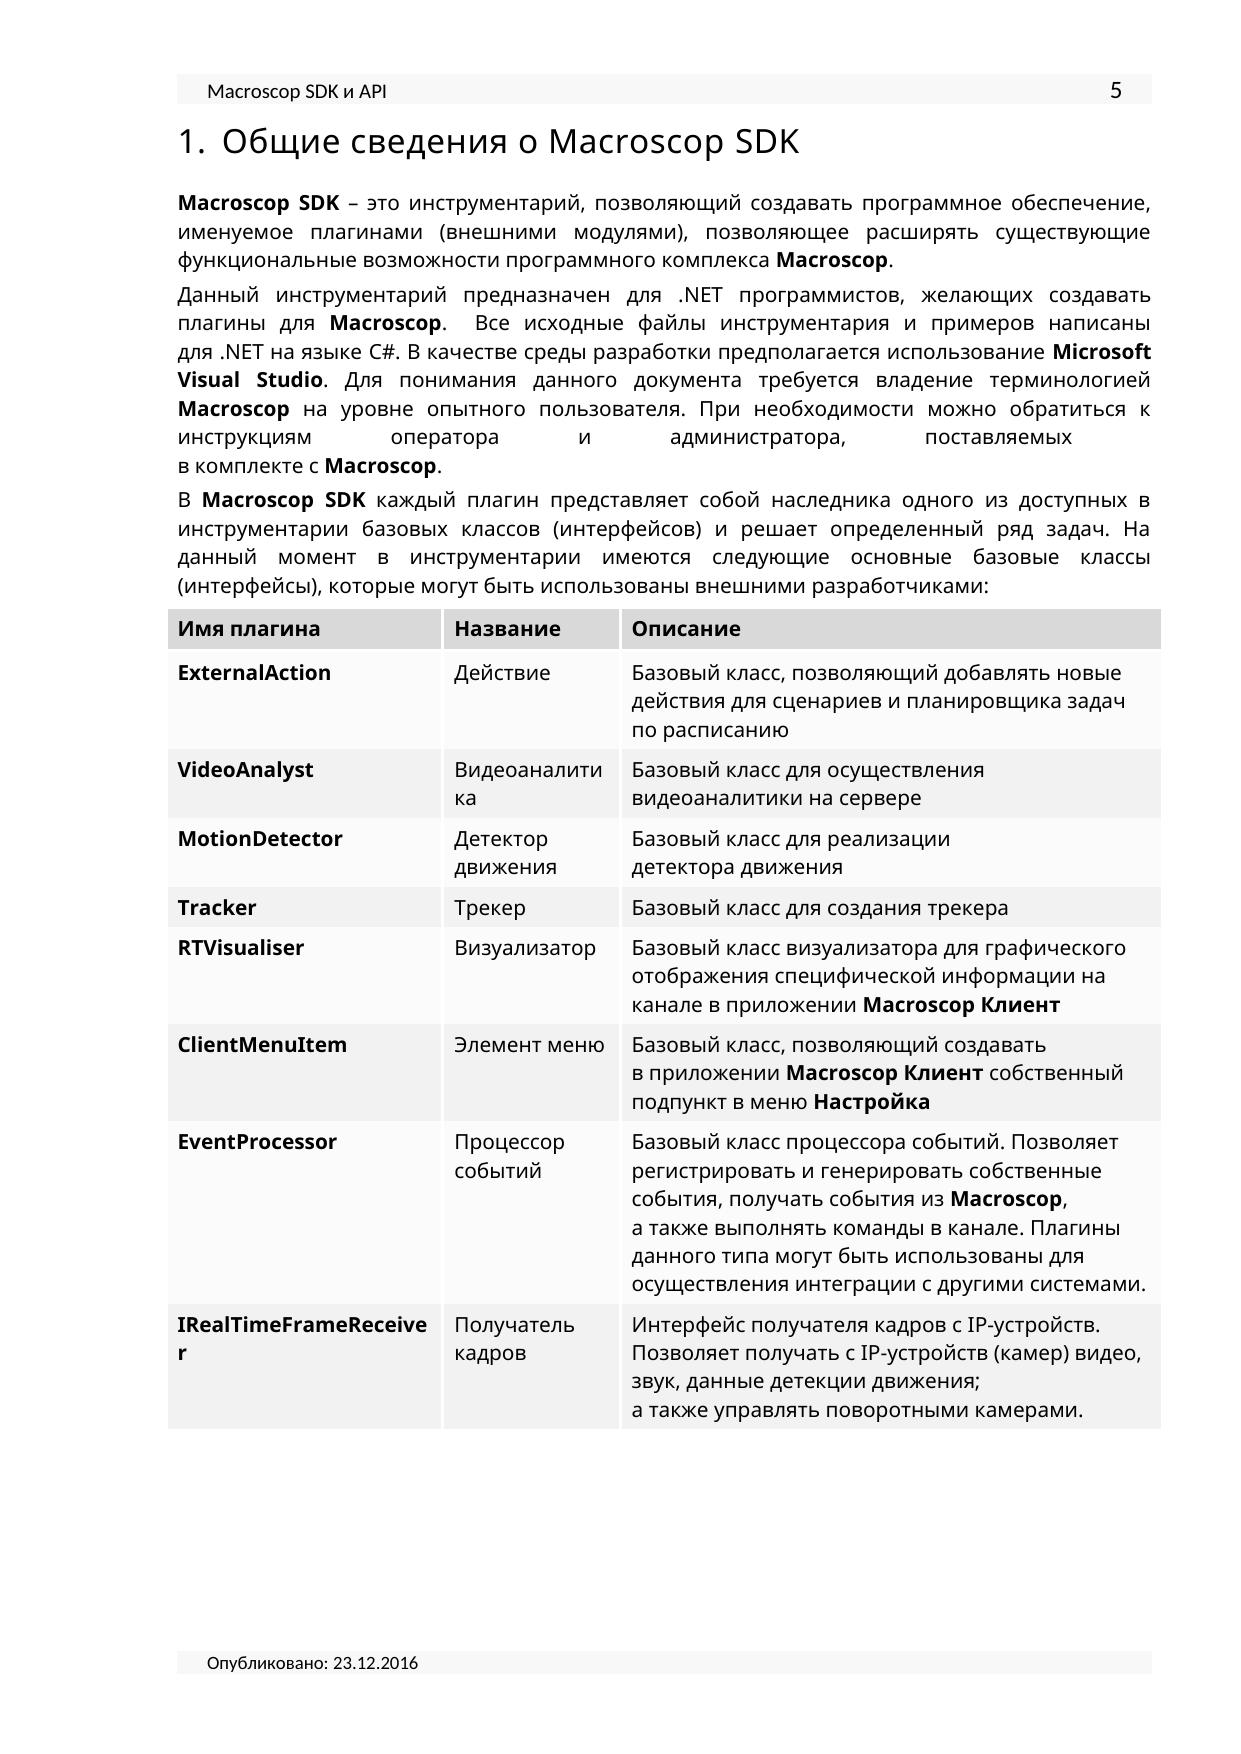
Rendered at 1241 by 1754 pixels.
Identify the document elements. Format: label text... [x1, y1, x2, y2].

table_cell Базовый класс для реализации детектора движения [622, 818, 1161, 887]
table_cell Действие [444, 652, 619, 749]
table_header Имя плагина [168, 609, 441, 649]
table_cell Базовый класс для создания трекера [622, 887, 1161, 927]
table_cell Детектор движения [444, 818, 619, 887]
table_cell Трекер [444, 887, 619, 927]
text Данный инструментарий предназначен для .NET программистов, желающих создавать плагины для Macroscop. Все исходные файлы инструментария и примеров написаны для .NET на языке C#. В качестве среды разработки предполагается использование Microsoft Visual Studio. Для понимания данного документа требуется владение терминологией Macroscop на уровне опытного пользователя. При необходимости можно обратиться к инструкциям оператора и администратора, поставляемых в комплекте с Macroscop. [177, 280, 1152, 479]
table_cell RTVisualiser [168, 927, 441, 1024]
table_cell Визуализатор [444, 927, 619, 1024]
table_cell Tracker [168, 887, 441, 927]
table_cell Интерфейс получателя кадров с IP-устройств. Позволяет получать с IP-устройств (камер) видео, звук, данные детекции движения; а также управлять поворотными камерами. [622, 1304, 1161, 1429]
table_cell EventProcessor [168, 1121, 441, 1304]
table_cell VideoAnalyst [168, 749, 441, 818]
table_header Описание [622, 609, 1161, 649]
table_cell Элемент меню [444, 1024, 619, 1121]
text В Macroscop SDK каждый плагин представляет собой наследника одного из доступных в инструментарии базовых классов (интерфейсов) и решает определенный ряд задач. На данный момент в инструментарии имеются следующие основные базовые классы (интерфейсы), которые могут быть использованы внешними разработчиками: [177, 485, 1152, 599]
table_header Название [444, 609, 619, 649]
subtitle Общие сведения о Macroscop SDK [177, 118, 1152, 163]
table_cell Базовый класс для осуществления видеоаналитики на сервере [622, 749, 1161, 818]
table_cell Базовый класс визуализатора для графического отображения специфической информации на канале в приложении Macroscop Клиент [622, 927, 1161, 1024]
table_cell Базовый класс процессора событий. Позволяет регистрировать и генерировать собственные события, получать события из Macroscop, а также выполнять команды в канале. Плагины данного типа могут быть использованы для осуществления интеграции с другими системами. [622, 1121, 1161, 1304]
table_cell ClientMenuItem [168, 1024, 441, 1121]
text Macroscop SDK – это инструментарий, позволяющий создавать программное обеспечение, именуемое плагинами (внешними модулями), позволяющее расширять существующие функциональные возможности программного комплекса Macroscop. [177, 188, 1152, 274]
table_cell IRealTimeFrameReceiver [168, 1304, 441, 1429]
table_cell Базовый класс, позволяющий добавлять новые действия для сценариев и планировщика задач по расписанию [622, 652, 1161, 749]
table_cell Видеоаналитика [444, 749, 619, 818]
table_cell MotionDetector [168, 818, 441, 887]
table_cell Получатель кадров [444, 1304, 619, 1429]
table_cell Базовый класс, позволяющий создавать в приложении Macroscop Клиент собственный подпункт в меню Настройка [622, 1024, 1161, 1121]
table_cell ExternalAction [168, 652, 441, 749]
table_cell Процессор событий [444, 1121, 619, 1304]
